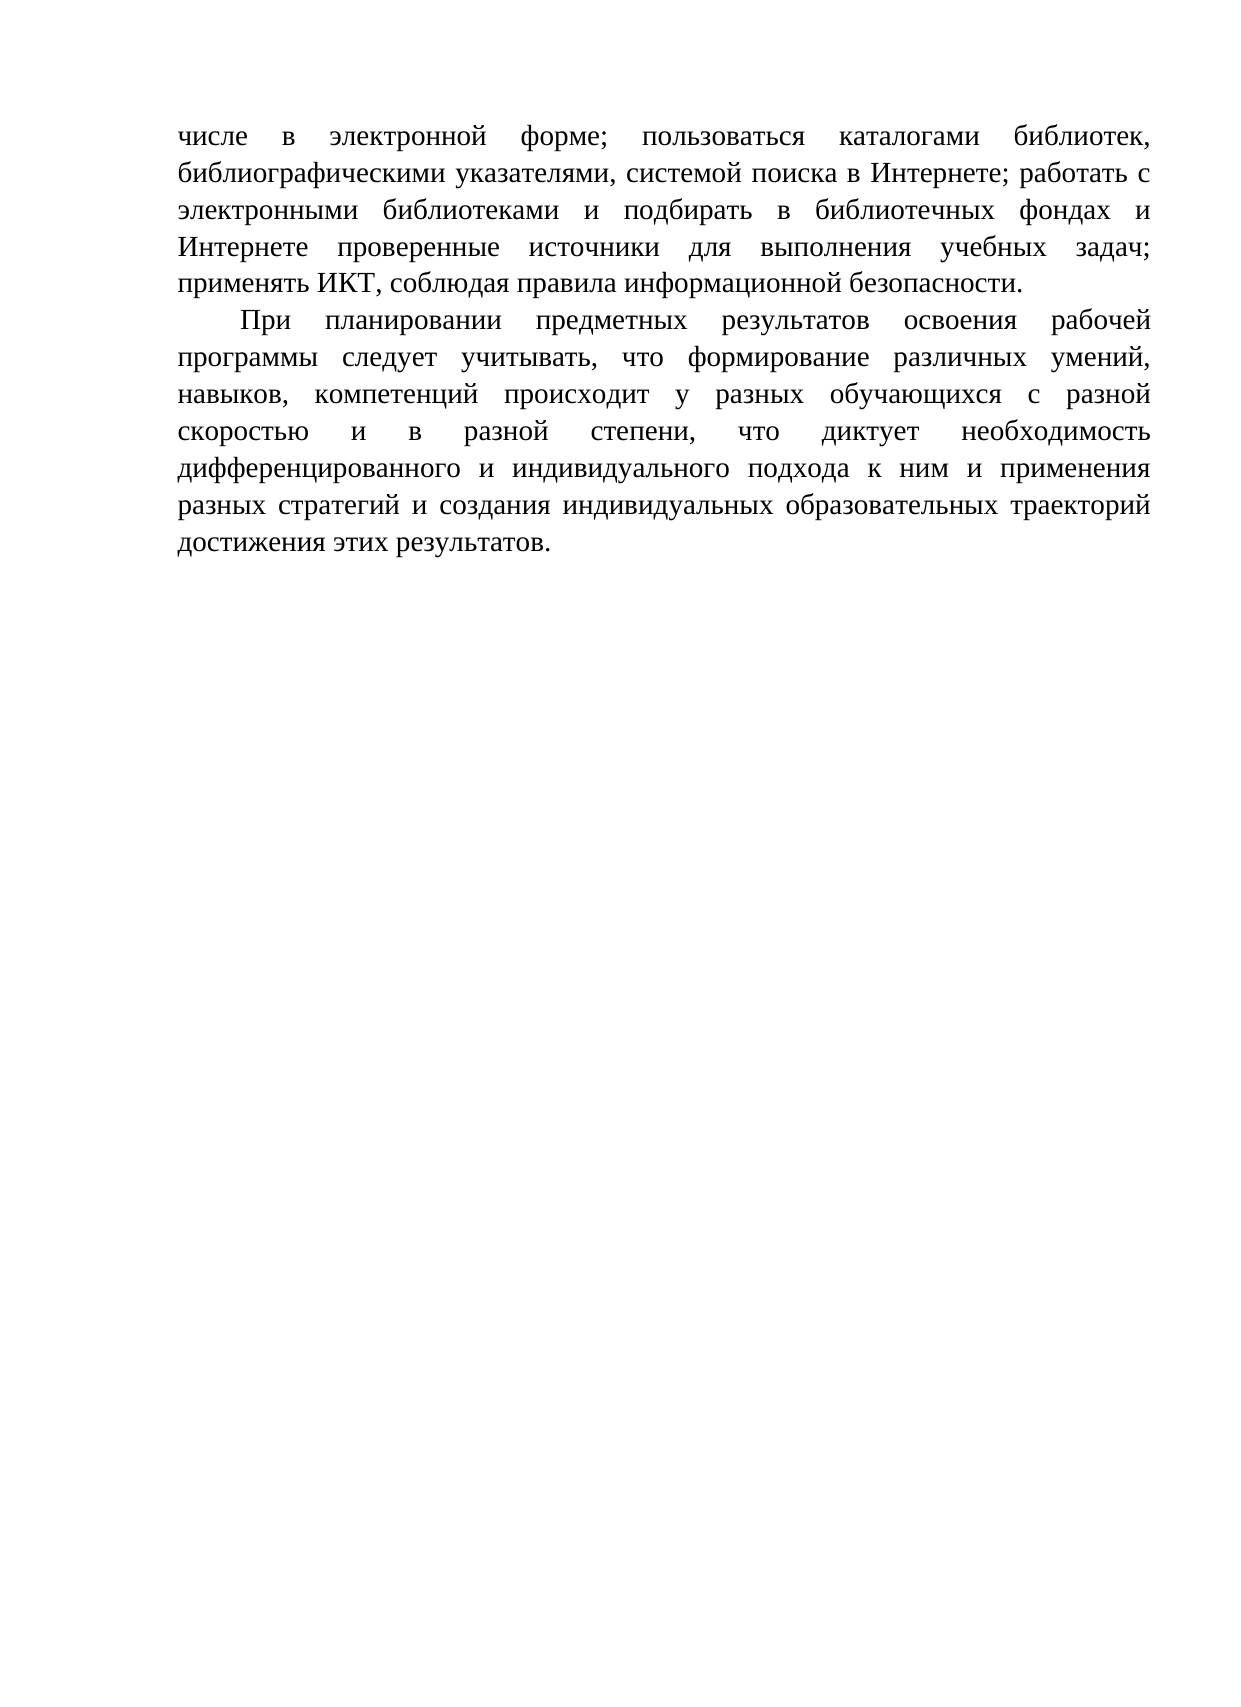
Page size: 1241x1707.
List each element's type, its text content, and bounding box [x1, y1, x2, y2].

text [177, 118, 1152, 299]
text При планировании предметных результатов освоения рабочей программы следует учитывать, что формирование различных умений, навыков, компетенций происходит у разных обучающихся с разной скоростью и в разной степени, что диктует необходимость дифференцированного и индивидуального подхода к ним и применения разных стратегий и создания индивидуальных образовательных траекторий достижения этих результатов. [177, 302, 1152, 557]
